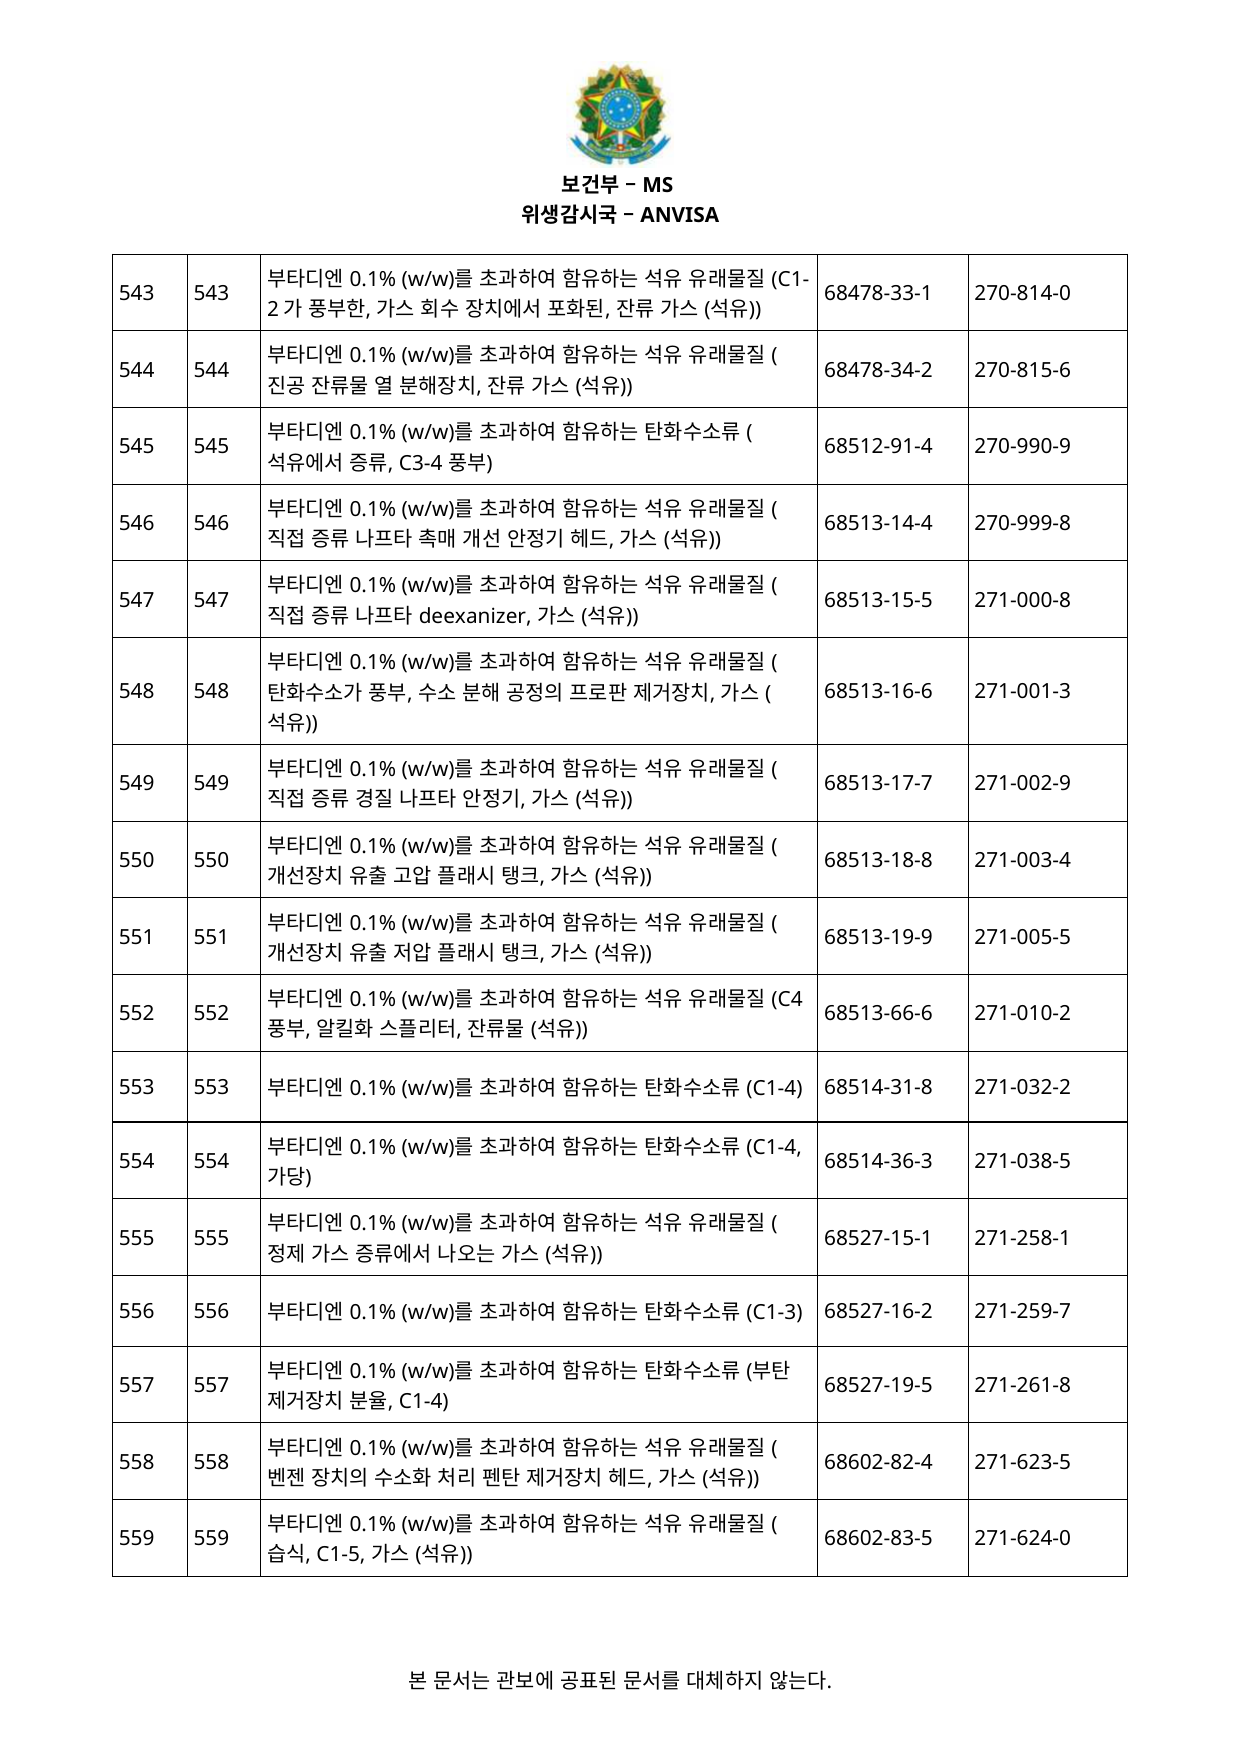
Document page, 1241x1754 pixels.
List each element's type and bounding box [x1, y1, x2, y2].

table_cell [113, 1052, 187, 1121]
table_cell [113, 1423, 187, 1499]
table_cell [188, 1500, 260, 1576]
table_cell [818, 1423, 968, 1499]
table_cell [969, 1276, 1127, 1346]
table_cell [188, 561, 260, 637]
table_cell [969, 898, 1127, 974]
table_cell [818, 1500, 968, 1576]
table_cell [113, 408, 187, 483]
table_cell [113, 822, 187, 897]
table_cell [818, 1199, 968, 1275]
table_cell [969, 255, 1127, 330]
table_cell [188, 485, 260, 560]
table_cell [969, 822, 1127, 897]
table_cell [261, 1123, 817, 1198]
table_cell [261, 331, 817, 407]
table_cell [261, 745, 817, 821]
picture [566, 61, 675, 168]
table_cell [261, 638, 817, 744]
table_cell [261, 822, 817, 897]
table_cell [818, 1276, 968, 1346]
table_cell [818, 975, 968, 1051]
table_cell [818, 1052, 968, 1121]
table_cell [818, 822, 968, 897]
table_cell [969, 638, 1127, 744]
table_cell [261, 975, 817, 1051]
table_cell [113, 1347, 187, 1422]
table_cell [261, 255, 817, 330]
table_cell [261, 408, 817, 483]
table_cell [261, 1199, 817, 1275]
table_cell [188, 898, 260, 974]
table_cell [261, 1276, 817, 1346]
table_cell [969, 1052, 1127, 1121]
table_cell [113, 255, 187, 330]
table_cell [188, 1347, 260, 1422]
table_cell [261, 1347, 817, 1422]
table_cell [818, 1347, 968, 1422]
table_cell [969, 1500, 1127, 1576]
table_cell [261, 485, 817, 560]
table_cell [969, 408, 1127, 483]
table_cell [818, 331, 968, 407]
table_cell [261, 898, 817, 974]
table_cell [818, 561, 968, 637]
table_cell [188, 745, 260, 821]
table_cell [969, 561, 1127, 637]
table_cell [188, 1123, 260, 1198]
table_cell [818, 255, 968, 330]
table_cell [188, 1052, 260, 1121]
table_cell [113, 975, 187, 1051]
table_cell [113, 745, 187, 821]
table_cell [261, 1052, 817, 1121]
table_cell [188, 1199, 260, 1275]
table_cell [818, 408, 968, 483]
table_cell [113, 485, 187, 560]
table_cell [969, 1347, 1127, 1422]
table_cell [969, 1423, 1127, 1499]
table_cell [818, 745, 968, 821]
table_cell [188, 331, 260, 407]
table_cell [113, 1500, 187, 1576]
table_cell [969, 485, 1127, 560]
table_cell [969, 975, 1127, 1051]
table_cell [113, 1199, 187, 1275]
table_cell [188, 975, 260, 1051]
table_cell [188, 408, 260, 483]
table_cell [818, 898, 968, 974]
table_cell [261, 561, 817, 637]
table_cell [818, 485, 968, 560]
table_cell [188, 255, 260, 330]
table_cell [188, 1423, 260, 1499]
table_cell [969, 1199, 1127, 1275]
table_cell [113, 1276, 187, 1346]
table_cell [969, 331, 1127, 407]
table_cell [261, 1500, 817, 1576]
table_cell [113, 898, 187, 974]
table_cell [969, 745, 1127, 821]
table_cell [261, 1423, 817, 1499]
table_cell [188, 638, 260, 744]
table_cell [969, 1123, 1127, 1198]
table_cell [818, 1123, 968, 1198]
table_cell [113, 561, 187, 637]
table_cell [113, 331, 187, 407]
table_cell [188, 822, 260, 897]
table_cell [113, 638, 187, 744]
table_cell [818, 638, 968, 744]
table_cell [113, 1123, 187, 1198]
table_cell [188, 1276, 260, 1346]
